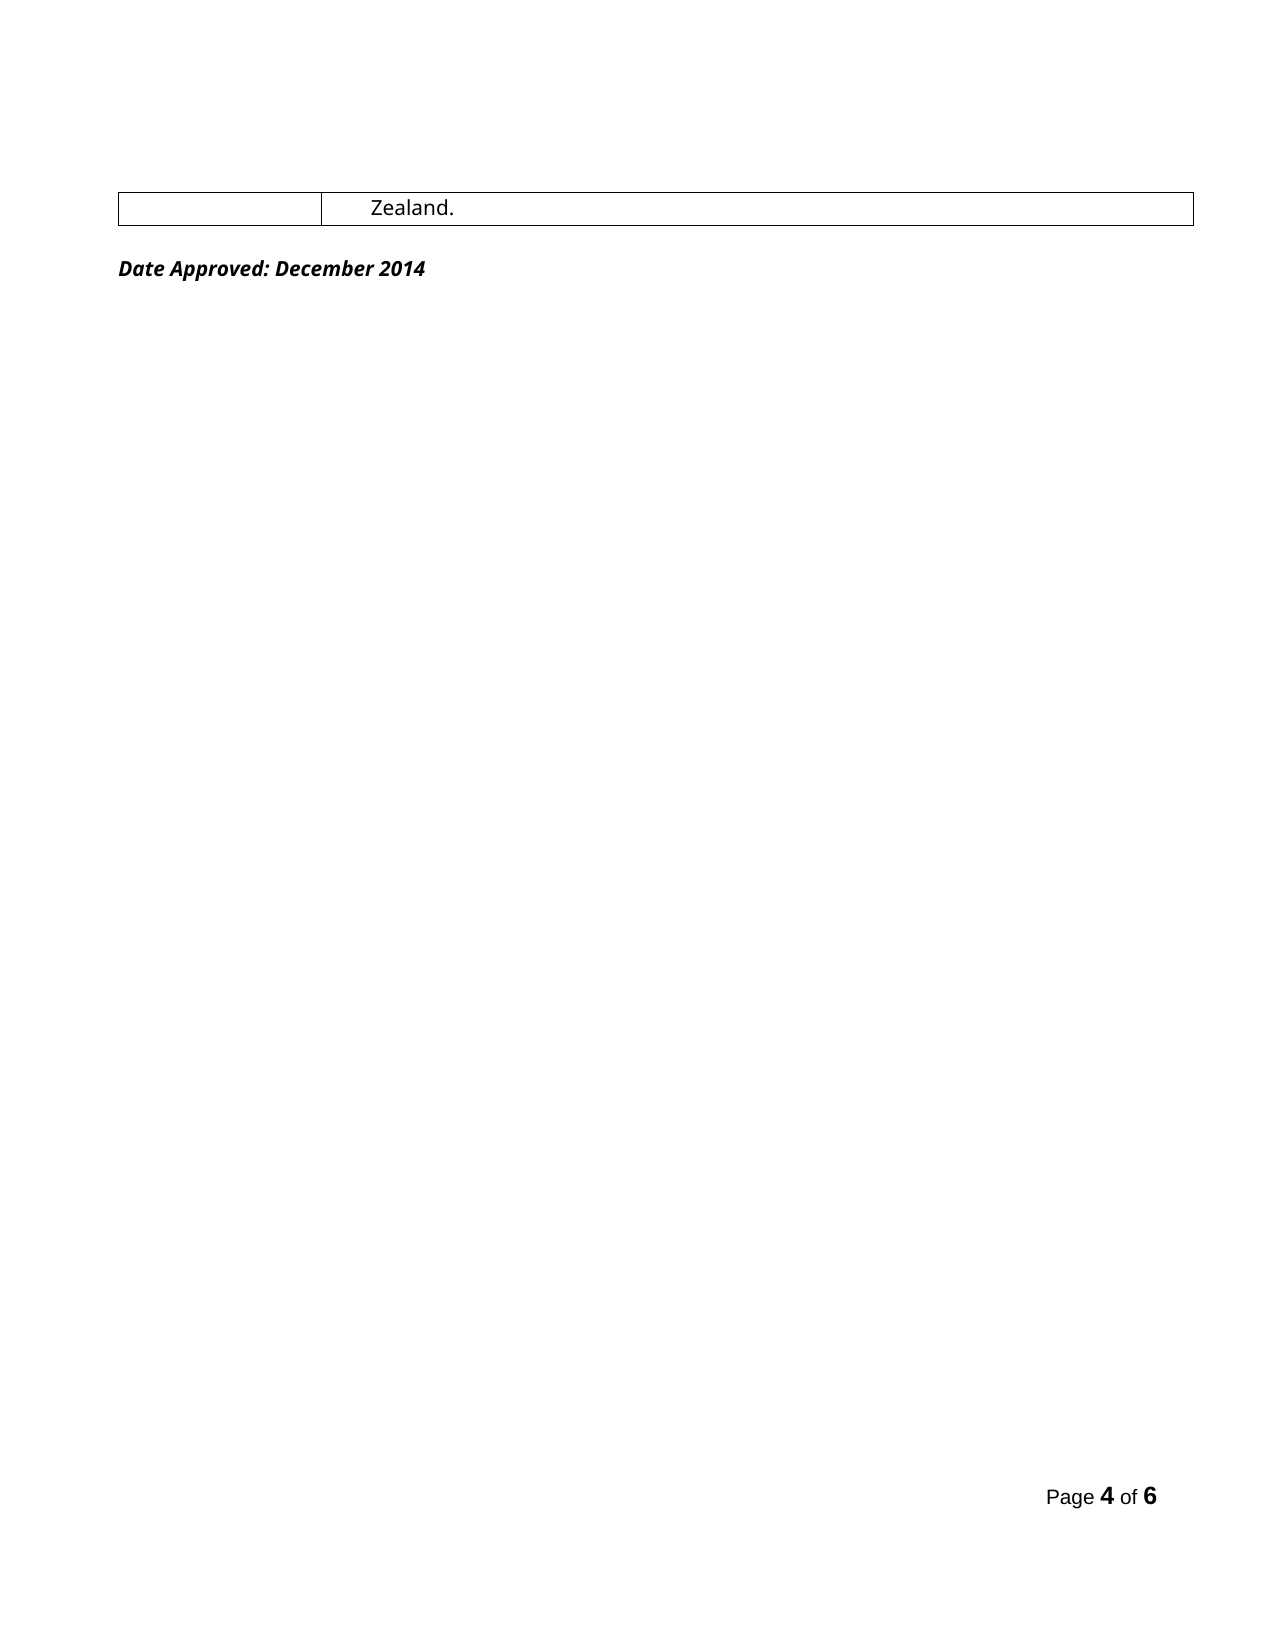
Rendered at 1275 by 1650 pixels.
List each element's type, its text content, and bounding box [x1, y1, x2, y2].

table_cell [119, 193, 321, 225]
text Date Approved: December 2014 [118, 254, 1152, 283]
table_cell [322, 193, 1193, 225]
